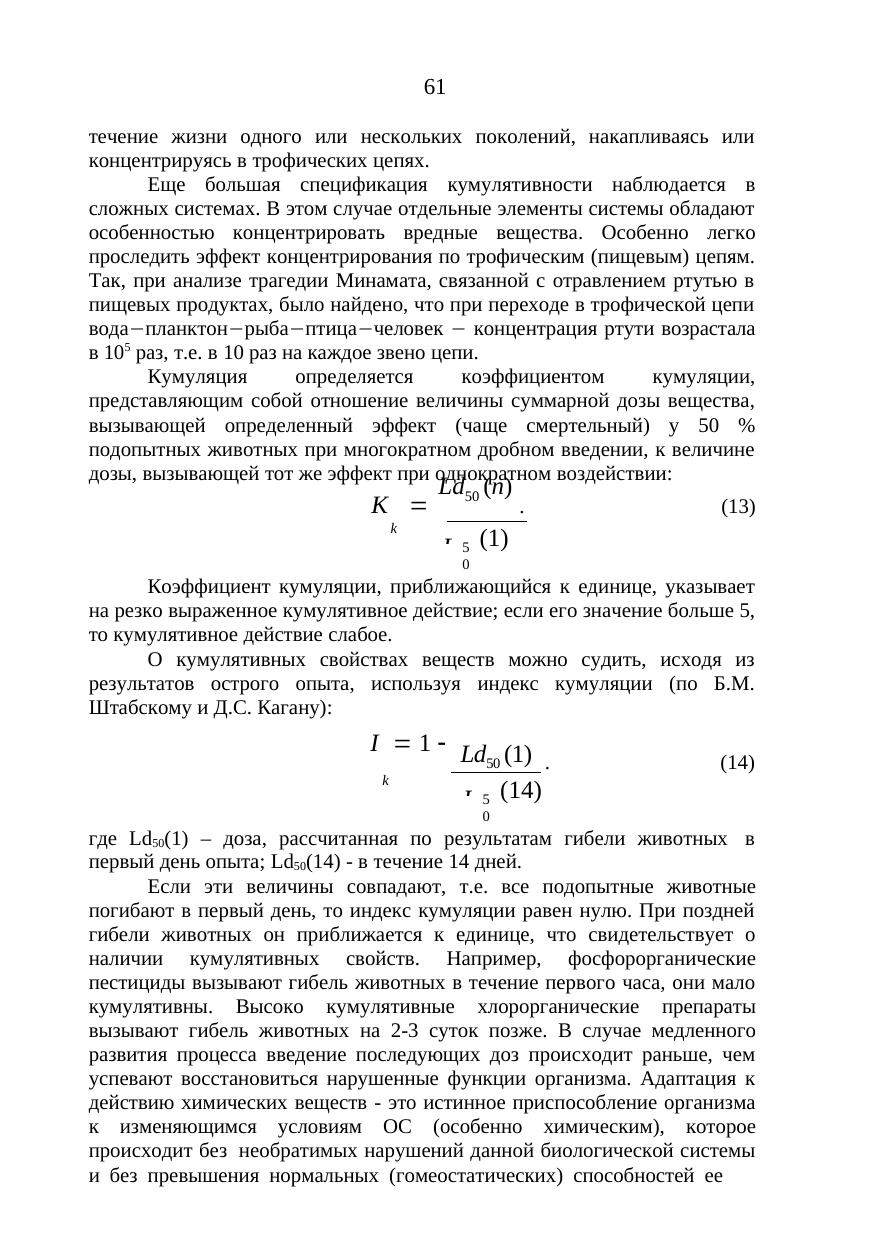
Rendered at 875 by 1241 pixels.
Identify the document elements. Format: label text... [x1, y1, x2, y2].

text I  1  [25, 736, 446, 755]
text Коэффициент кумуляции, приближающийся к единице, указывает на резко выраженное кумулятивное действие; если его значение больше 5, то кумулятивное действие слабое. [88, 574, 756, 646]
text Кумуляция определяется коэффициентом кумуляции, представляющим собой отношение величины суммарной дозы вещества, вызывающей определенный эффект (чаще смертельный) у 50 % подопытных животных при многократном дробном введении, к величине дозы, вызывающей тот же эффект при однократном воздействии: [88, 364, 755, 485]
text k [382, 772, 496, 788]
text . (14) [544, 759, 845, 772]
text (14) [500, 775, 845, 804]
text (1) [479, 523, 845, 552]
text Еще большая спецификация кумулятивности наблюдается в сложных системах. В этом случае отдельные элементы системы обладают особенностью концентрировать вредные вещества. Особенно легко проследить эффект концентрирования по трофическим (пищевым) цепям. Так, при анализе трагедии Минамата, связанной с отравлением ртутью в пищевых продуктах, было найдено, что при переходе в трофической цепи водапланктонрыбаптицачеловек  концентрация ртути возрастала в 105 раз, т.е. в 10 раз на каждое звено цепи. [88, 172, 756, 364]
text 50 [462, 539, 476, 573]
text 50 [482, 791, 496, 824]
text О кумулятивных свойствах веществ можно судить, исходя из результатов острого опыта, используя индекс кумуляции (по Б.М. Штабскому и Д.С. Кагану): [88, 646, 755, 719]
text течение жизни одного или нескольких поколений, накапливаясь или концентрируясь в трофических цепях. [88, 124, 755, 172]
text k [390, 522, 476, 536]
text Если эти величины совпадают, т.е. все подопытные животные погибают в первый день, то индекс кумуляции равен нулю. При поздней гибели животных он приближается к единице, что свидетельствует о наличии кумулятивных свойств. Например, фосфорорганические пестициды вызывают гибель животных в течение первого часа, они мало кумулятивны. Высоко кумулятивные хлорорганические препараты вызывают гибель животных на 2-3 суток позже. В случае медленного развития процесса введение последующих доз происходит раньше, чем успевают восстановиться нарушенные функции организма. Адаптация к действию химических веществ - это истинное приспособление организма к изменяющимся условиям ОС (особенно химическим), которое происходит без необратимых нарушений данной биологической системы и без превышения нормальных (гомеостатических) способностей ее [88, 874, 756, 1187]
text K  Ld50 (n) . (13) [371, 487, 845, 520]
text Ld50 (1) [460, 739, 532, 771]
text где Ld50(1) – доза, рассчитанная по результатам гибели животных в первый день опыта; Ld50(14) - в течение 14 дней. [88, 826, 755, 873]
